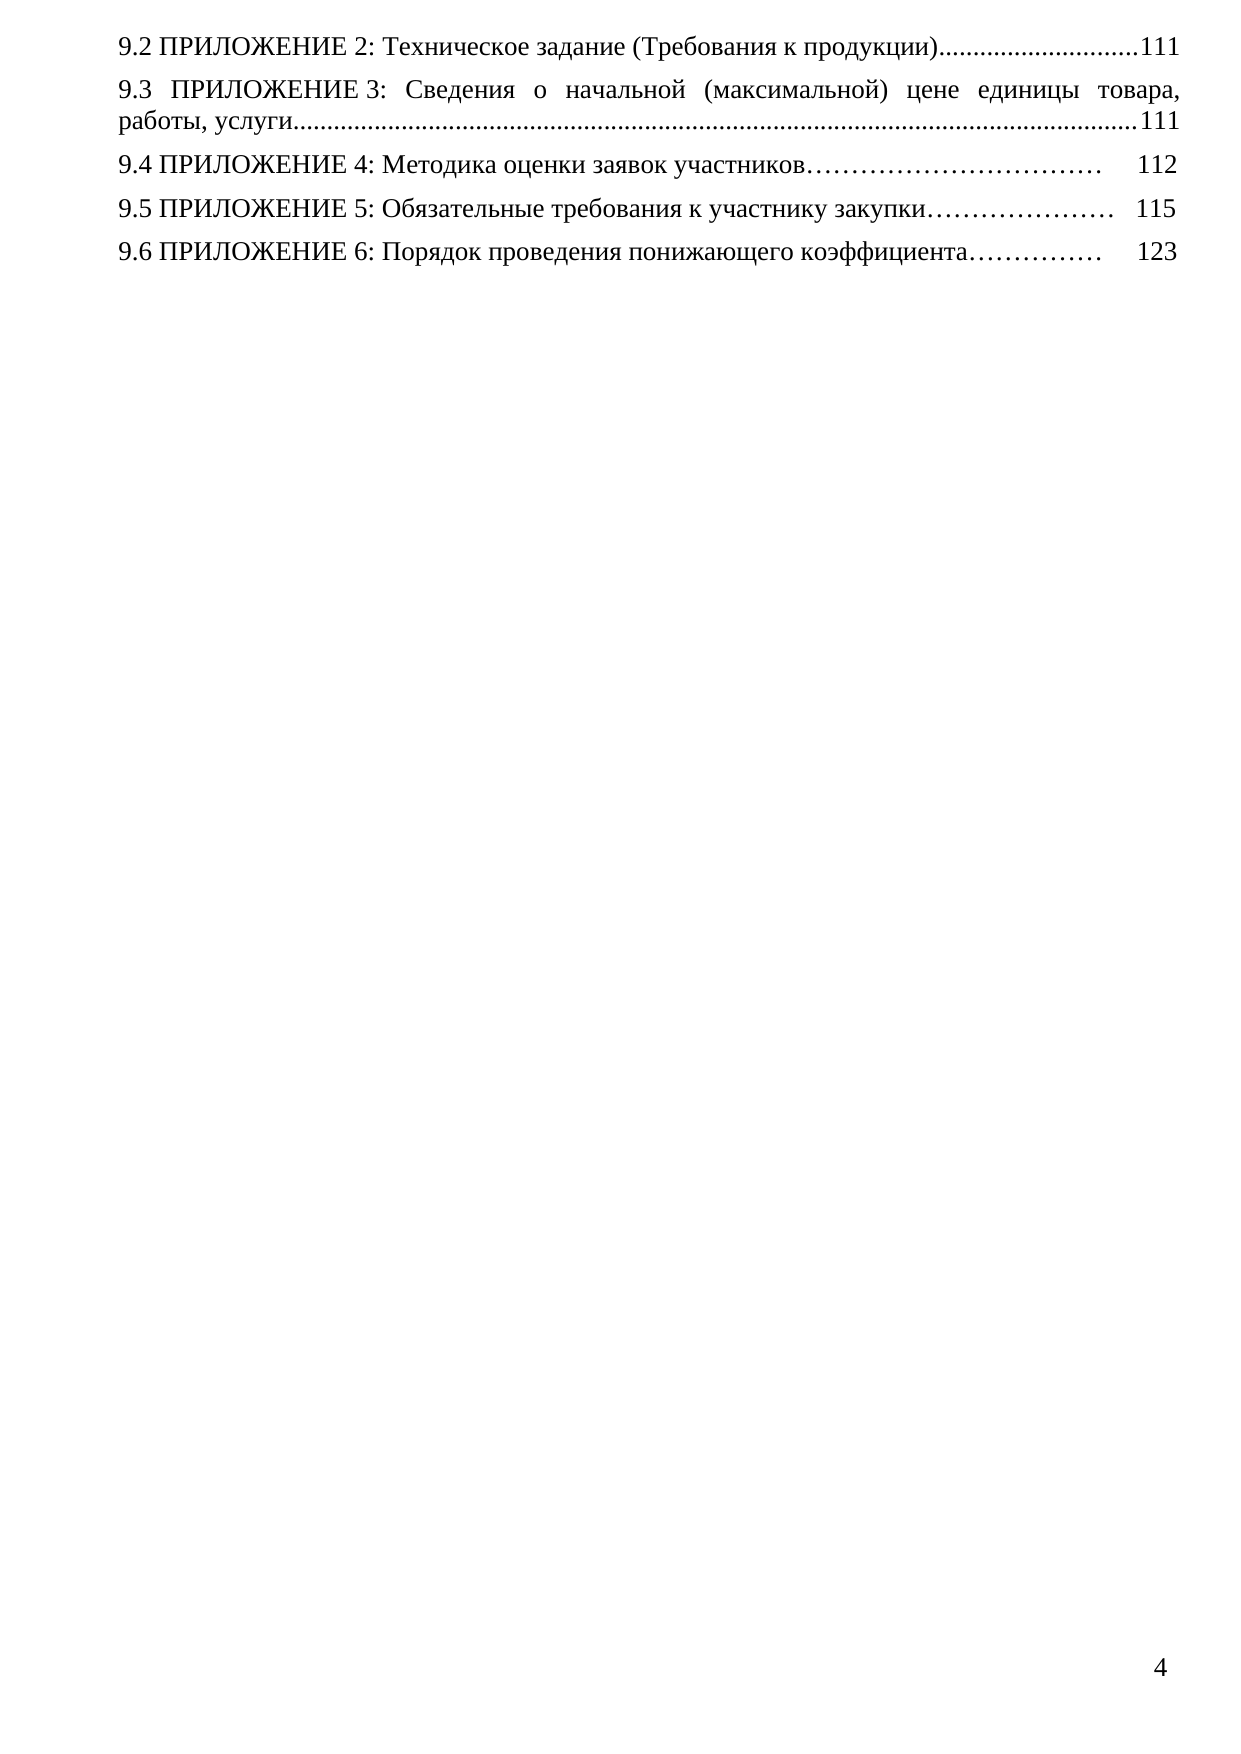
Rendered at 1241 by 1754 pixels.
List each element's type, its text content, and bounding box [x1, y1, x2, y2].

text 9.2 ПРИЛОЖЕНИЕ 2: Техническое задание (Требования к продукции) 111 [118, 29, 1181, 61]
text 9.6 ПРИЛОЖЕНИЕ 6: Порядок проведения понижающего коэффициента…………… 123 [118, 235, 1181, 266]
text 9.3 ПРИЛОЖЕНИЕ 3: Сведения о начальной (максимальной) цене единицы товара, работы, услуги 111 [118, 73, 1181, 136]
text 9.5 ПРИЛОЖЕНИЕ 5: Обязательные требования к участнику закупки………………… 115 [118, 192, 1181, 223]
text 9.4 ПРИЛОЖЕНИЕ 4: Методика оценки заявок участников…………………………… 112 [118, 148, 1181, 179]
